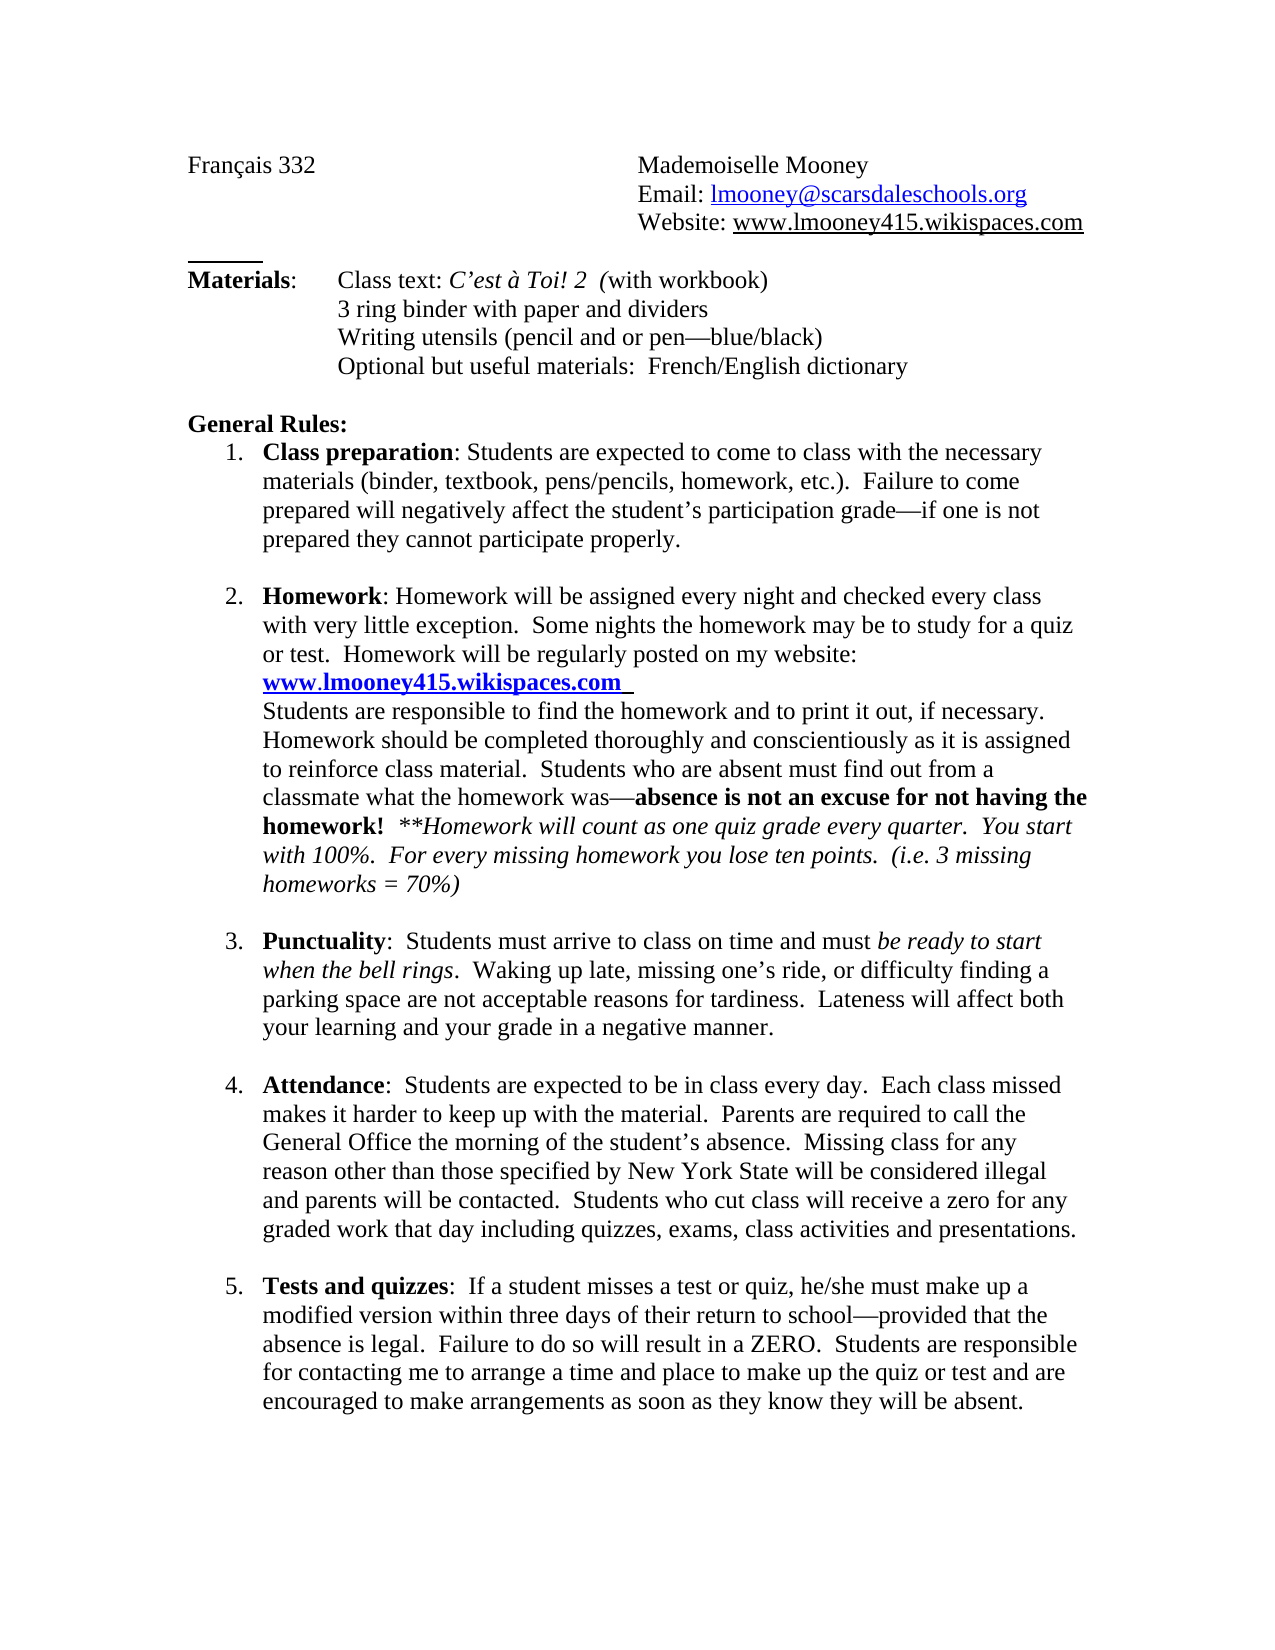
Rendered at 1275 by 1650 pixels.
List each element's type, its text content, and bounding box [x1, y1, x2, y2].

list Class preparation: Students are expected to come to class with the necessary materials (binder, textbook, pens/pencils, homework, etc.). Failure to come prepared will negatively affect the student’s participation grade—if one is not prepared they cannot participate properly. [225, 437, 1087, 552]
text 3 ring binder with paper and dividers [187, 294, 1087, 322]
text General Rules: [187, 409, 1087, 437]
list Tests and quizzes: If a student misses a test or quiz, he/she must make up a modified version within three days of their return to school—provided that the absence is legal. Failure to do so will result in a ZERO. Students are responsible for contacting me to arrange a time and place to make up the quiz or test and are encouraged to make arrangements as soon as they know they will be absent. [225, 1271, 1087, 1415]
list Punctuality: Students must arrive to class on time and must be ready to start when the bell rings. Waking up late, missing one’s ride, or difficulty finding a parking space are not acceptable reasons for tardiness. Lateness will affect both your learning and your grade in a negative manner. [225, 926, 1087, 1041]
text Writing utensils (pencil and or pen—blue/black) [187, 322, 1087, 351]
text Website: www.lmooney415.wikispaces.com [187, 207, 1087, 265]
text Optional but useful materials: French/English dictionary [262, 351, 1087, 380]
list Attendance: Students are expected to be in class every day. Each class missed makes it harder to keep up with the material. Parents are required to call the General Office the morning of the student’s absence. Missing class for any reason other than those specified by will be considered illegal and parents will be contacted. Students who cut class will receive a zero for any graded work that day including quizzes, exams, class activities and presentations. [225, 1070, 1087, 1242]
list Homework: Homework will be assigned every night and checked every class with very little exception. Some nights the homework may be to study for a quiz or test. Homework will be regularly posted on my website: www.lmooney415.wikispaces.com [225, 581, 1087, 696]
text Français 332 Mademoiselle Mooney [187, 150, 1087, 179]
text Materials: Class text: C’est à Toi! 2 (with workbook) [187, 265, 1087, 294]
text Email: lmooney@scarsdaleschools.org [187, 179, 1087, 207]
text Students are responsible to find the homework and to print it out, if necessary. Homework should be completed thoroughly and conscientiously as it is assigned to reinforce class material. Students who are absent must find out from a classmate what the homework was—absence is not an excuse for not having the homework! **Homework will count as one quiz grade every quarter. You start with 100%. For every missing homework you lose ten points. (i.e. 3 missing homeworks = 70%) [262, 696, 1087, 897]
